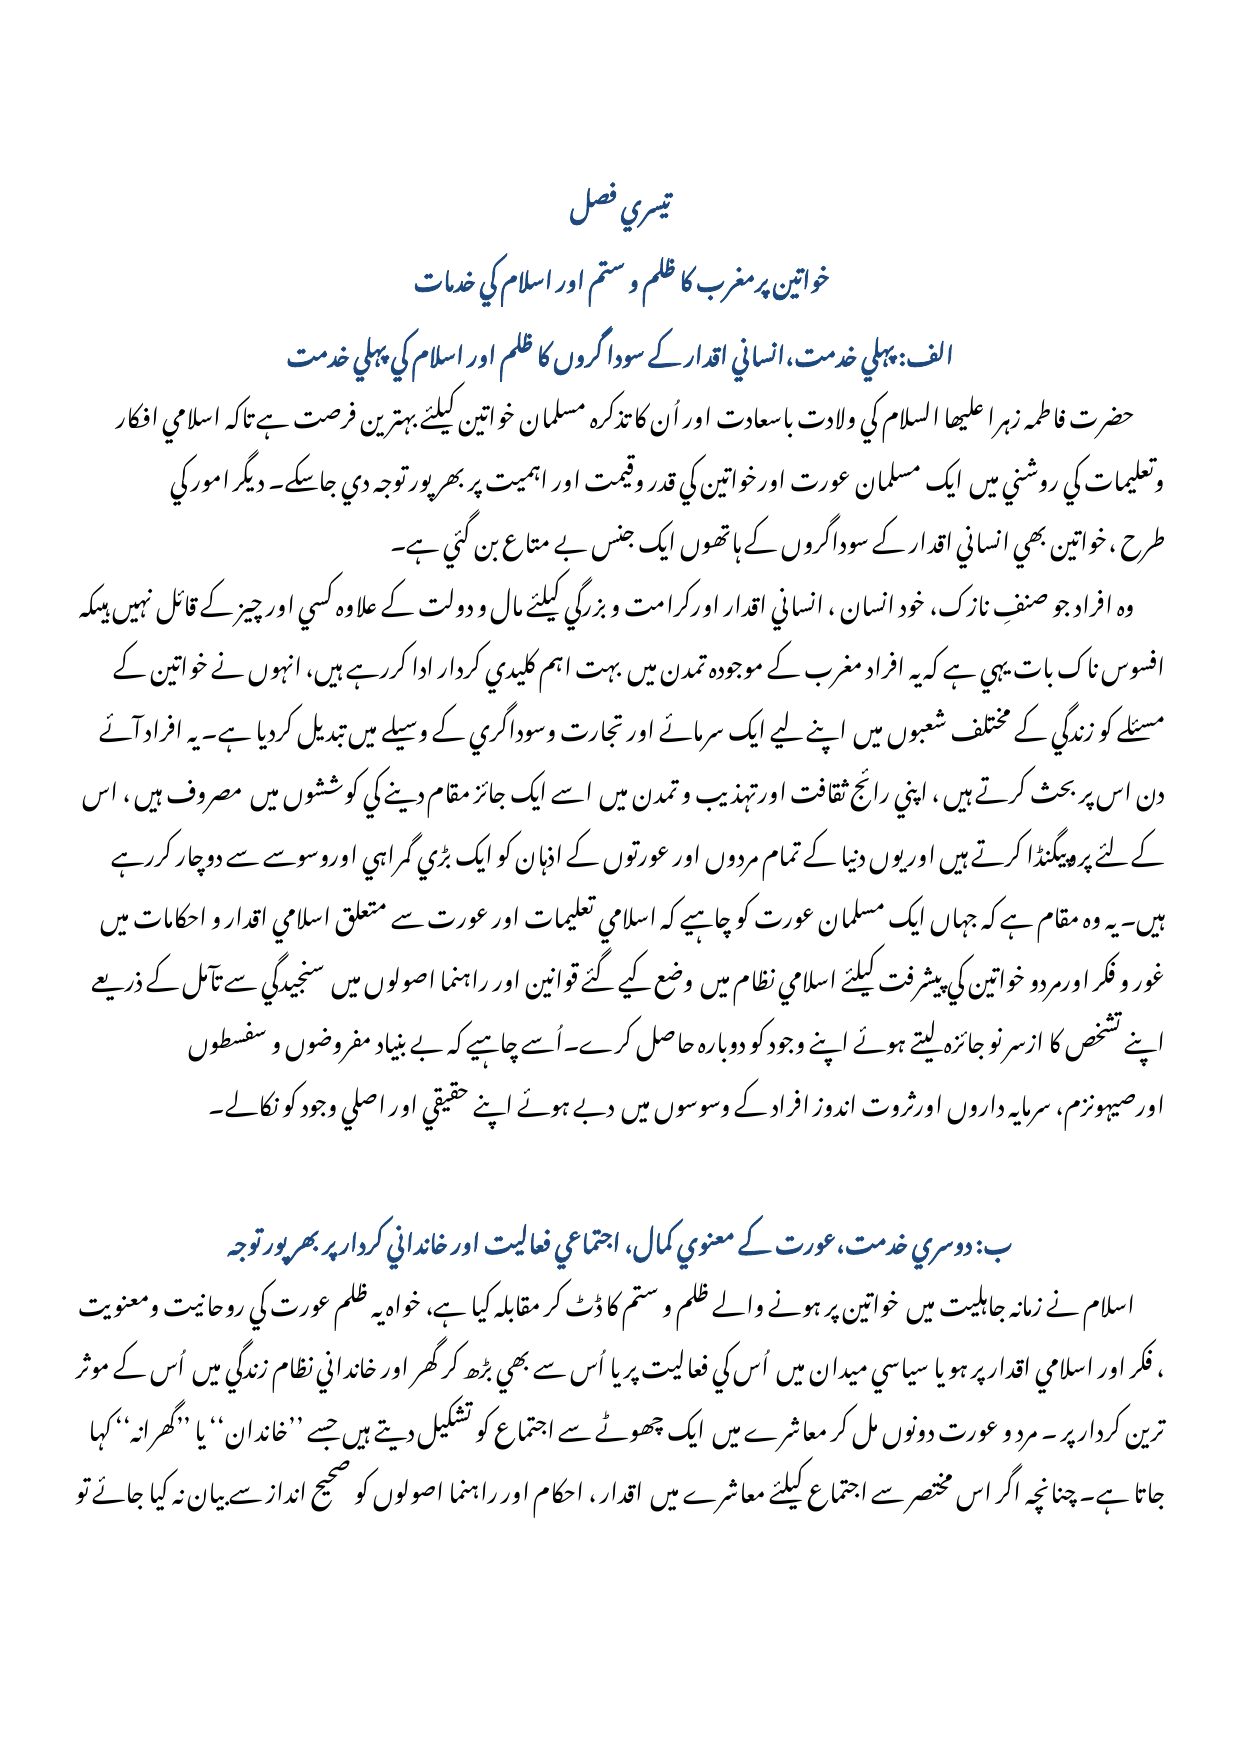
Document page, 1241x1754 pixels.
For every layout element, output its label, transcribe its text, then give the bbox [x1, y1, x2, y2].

subtitle ب: دوسري خدمت،عورت کے معنوي کمال، اجتماعي فعاليت اور خانداني کردار پر بھرپور توجہ [75, 1206, 1165, 1269]
text حضرت فاطمہ زہرا علیھا السلام کي ولادت باسعادت اور اُن کا تذکرہ مسلمان خواتين کيلئے بہترين فرصت ہے تاکہ اسلامي افکار وتعليمات کي روشني ميں ايک مسلمان عورت اورخواتين کي قدر وقيمت اور اہميت پر بھرپور توجہ دي جاسکے۔ ديگر امور کي طرح ،خواتين بھي انساني اقدار کے سوداگروں کے ہاتھوں ايک جنس بے متاع بن گئي ہے۔ [75, 381, 1165, 569]
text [75, 1269, 1165, 1519]
subtitle الف: پہلي خدمت،انساني اقدار کے سودا گروں کا ظلم اور اسلام کي پہلي خدمت [75, 319, 1165, 381]
subtitle خواتين پرمغرب کا ظلم و ستم اور اسلام کي خدمات [75, 244, 1165, 306]
subtitle تيسري فصل [75, 169, 1165, 231]
text وہ افراد جو صنفِ نازک، خود انسان ، انساني اقدار اورکرامت و بزرگي کيلئے مال و دولت کے علاوہ کسي اور چيز کے قائل نہيں ہيںکہ افسوس ناک بات يہي ہے کہ يہ افراد مغرب کے موجودہ تمدن ميں بہت اہم کليدي کردار ادا کررہے ہيں، انہوں نے خواتين کے مسئلے کو زندگي کے مختلف شعبوں ميں اپنے ليے ايک سرمائے اور تجارت وسوداگري کے وسيلے ميں تبديل کرديا ہے۔ يہ افراد آئے دن اس پر بحث کرتے ہيں ، اپني رائج ثقافت اورتہذيب و تمدن ميں اسے ايک جائز مقام دينے کي کوششوں ميں مصروف ہيں ، اس کے لئے پروپيگنڈا کرتے ہيں اور يوں دنيا کے تمام مردوں اور عورتوں کے اذہان کو ايک بڑي گمراہي اوروسوسے سے دوچار کررہے ہيں۔ يہ وہ مقام ہے کہ جہاں ايک مسلمان عورت کو چاہيے کہ اسلامي تعليمات اور عورت سے متعلق اسلامي اقدار و احکامات ميں غور و فکر اورمردو خواتين کي پيشرفت کيلئے اسلامي نظام ميں وضع کيے گئے قوانين اور راہنما اصولوں ميں سنجيدگي سے تآمل کے ذريعے اپنے تشخص کا ازسر نو جائزہ ليتے ہوئے اپنے وجود کو دوبارہ حاصل کرے۔اُسے چاہيے کہ بے بنياد مفروضوں و سفسطوں اورصيہونزم، سرمايہ داروں اورثروت اندوز افراد کے وسوسوں ميں دبے ہوئے اپنے حقيقي اور اصلي وجود کو نکالے۔ [75, 569, 1165, 1131]
